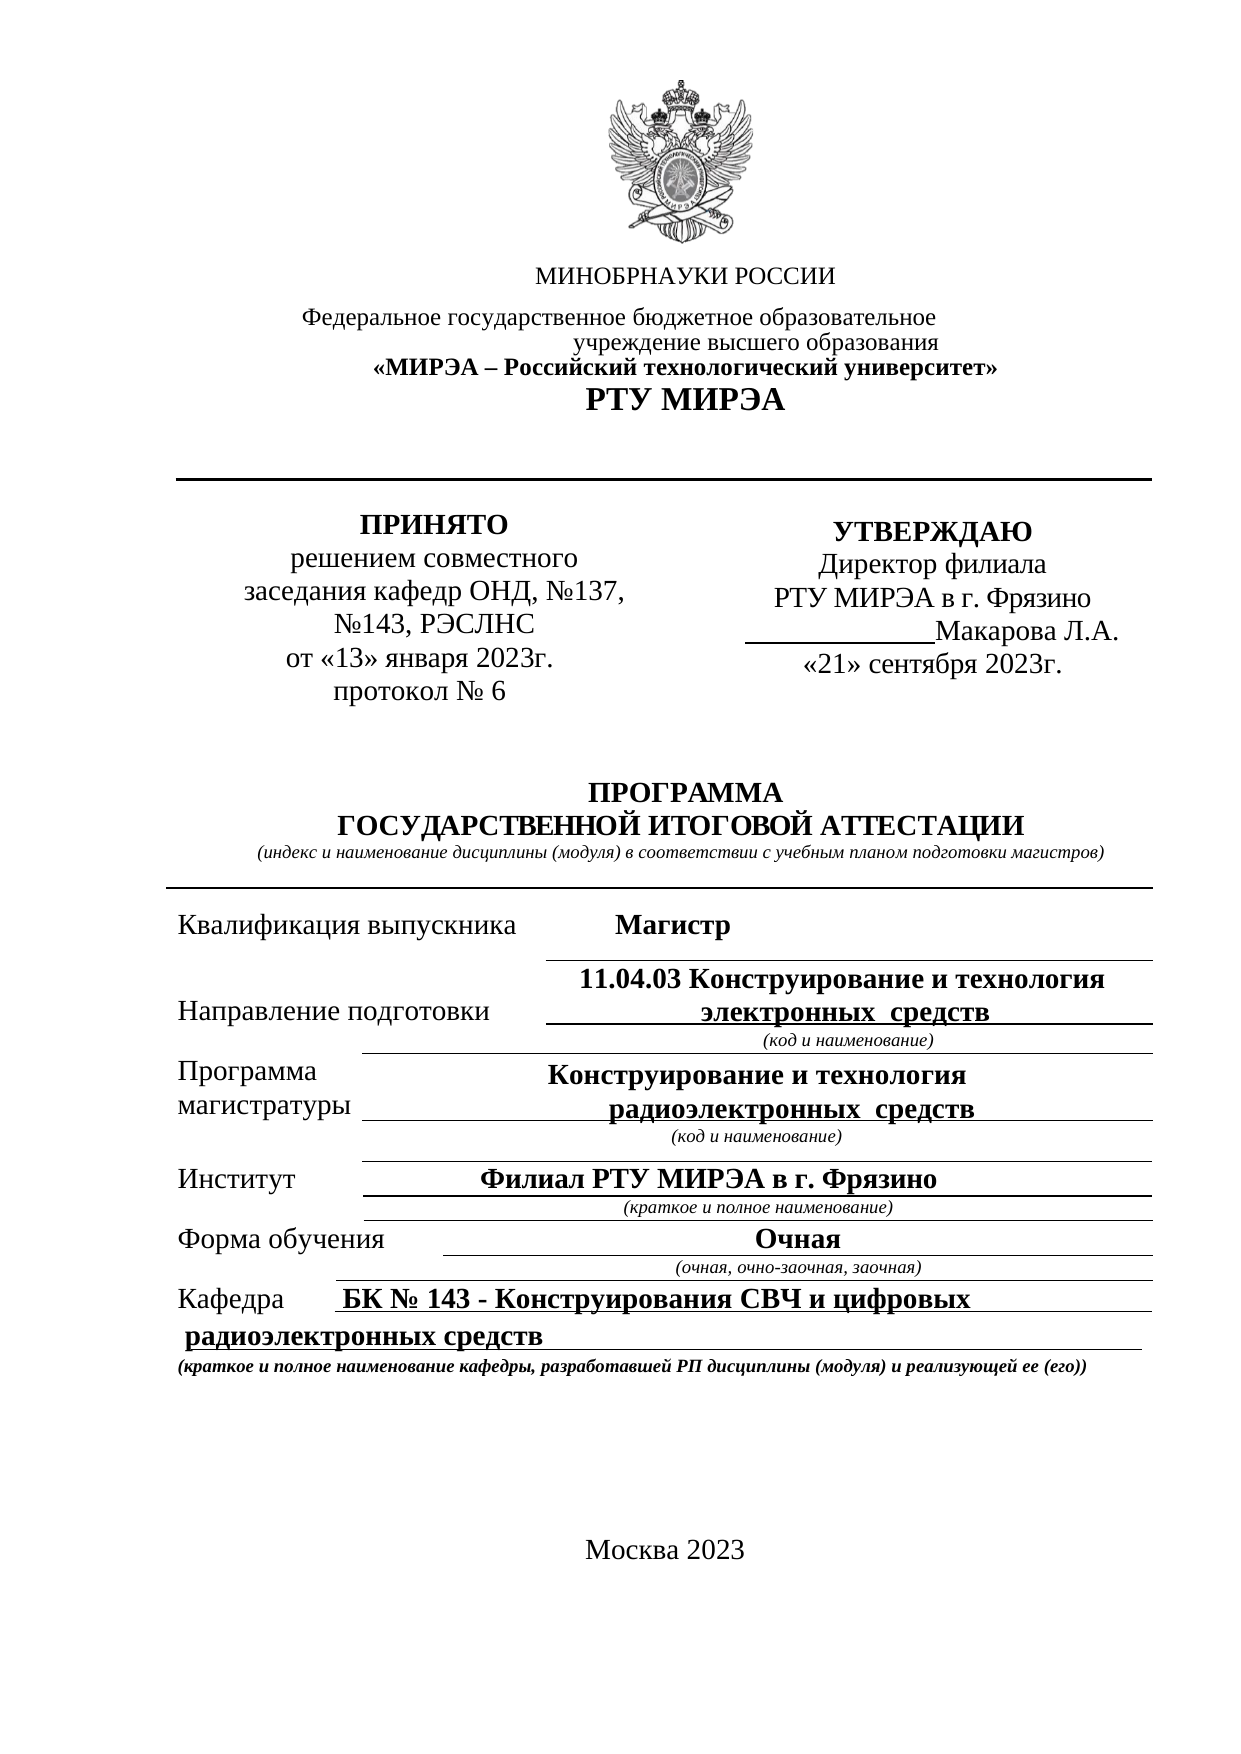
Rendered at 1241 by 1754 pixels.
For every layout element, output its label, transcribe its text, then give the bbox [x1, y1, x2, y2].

text РТУ МИРЭА [261, 380, 1109, 418]
subtitle 11.04.03 Конструирование и технология [579, 961, 1163, 994]
text от «13» января 2023г. протокол № 6 [270, 640, 569, 707]
subtitle электронных средств [535, 994, 1163, 1028]
picture [607, 80, 754, 244]
text (индекс и наименование дисциплины (модуля) в соответствии с учебным планом подготовки магистров) [200, 842, 1163, 863]
subtitle Кафедра БК № 143 - Конструирования СВЧ и цифровых [177, 1281, 1163, 1314]
subtitle Конструирование и технология [355, 1057, 1159, 1091]
subtitle ПРИНЯТО [238, 507, 630, 541]
text (очная, очно-заочная, заочная) [177, 1256, 1163, 1277]
text (код и наименование) [535, 1028, 1163, 1050]
subtitle радиоэлектронных средств [177, 1318, 1163, 1351]
text Директор филиала [702, 548, 1163, 581]
text решением совместного заседания кафедр ОНД, №137, №143, РЭСЛНС [238, 541, 630, 640]
text РТУ МИРЭА в г. Фрязино [702, 581, 1163, 614]
text Квалификация выпускника Магистр [177, 907, 1163, 941]
text Программа магистратуры [177, 1053, 351, 1120]
subtitle (краткое и полное наименование кафедры, разработавшей РП дисциплины (модуля) и реализующей ее (его)) [177, 1355, 1163, 1377]
text Москва 2023 [167, 1532, 1163, 1566]
text Форма обучения Очная [177, 1221, 1163, 1254]
text (краткое и полное наименование) [623, 1196, 1163, 1217]
text радиоэлектронных средств [355, 1091, 1159, 1124]
text Макарова Л.А. [701, 614, 1163, 647]
text Направление подготовки [177, 994, 490, 1027]
text «21» сентября 2023г. [702, 647, 1163, 681]
text Федеральное государственное бюджетное образовательное учреждение высшего образования [302, 305, 1068, 355]
subtitle УТВЕРЖДАЮ [702, 514, 1163, 548]
text ГОСУДАРСТВЕННОЙ ИТОГОВОЙ АТТЕСТАЦИИ [261, 808, 1100, 842]
text «МИРЭА – Российский технологический университет» [207, 355, 1163, 380]
subtitle ПРОГРАММА [208, 775, 1163, 808]
text МИНОБРНАУКИ РОССИИ [208, 261, 1163, 289]
text (код и наименование) [355, 1125, 1159, 1146]
subtitle Институт Филиал РТУ МИРЭА в г. Фрязино [177, 1162, 1163, 1195]
